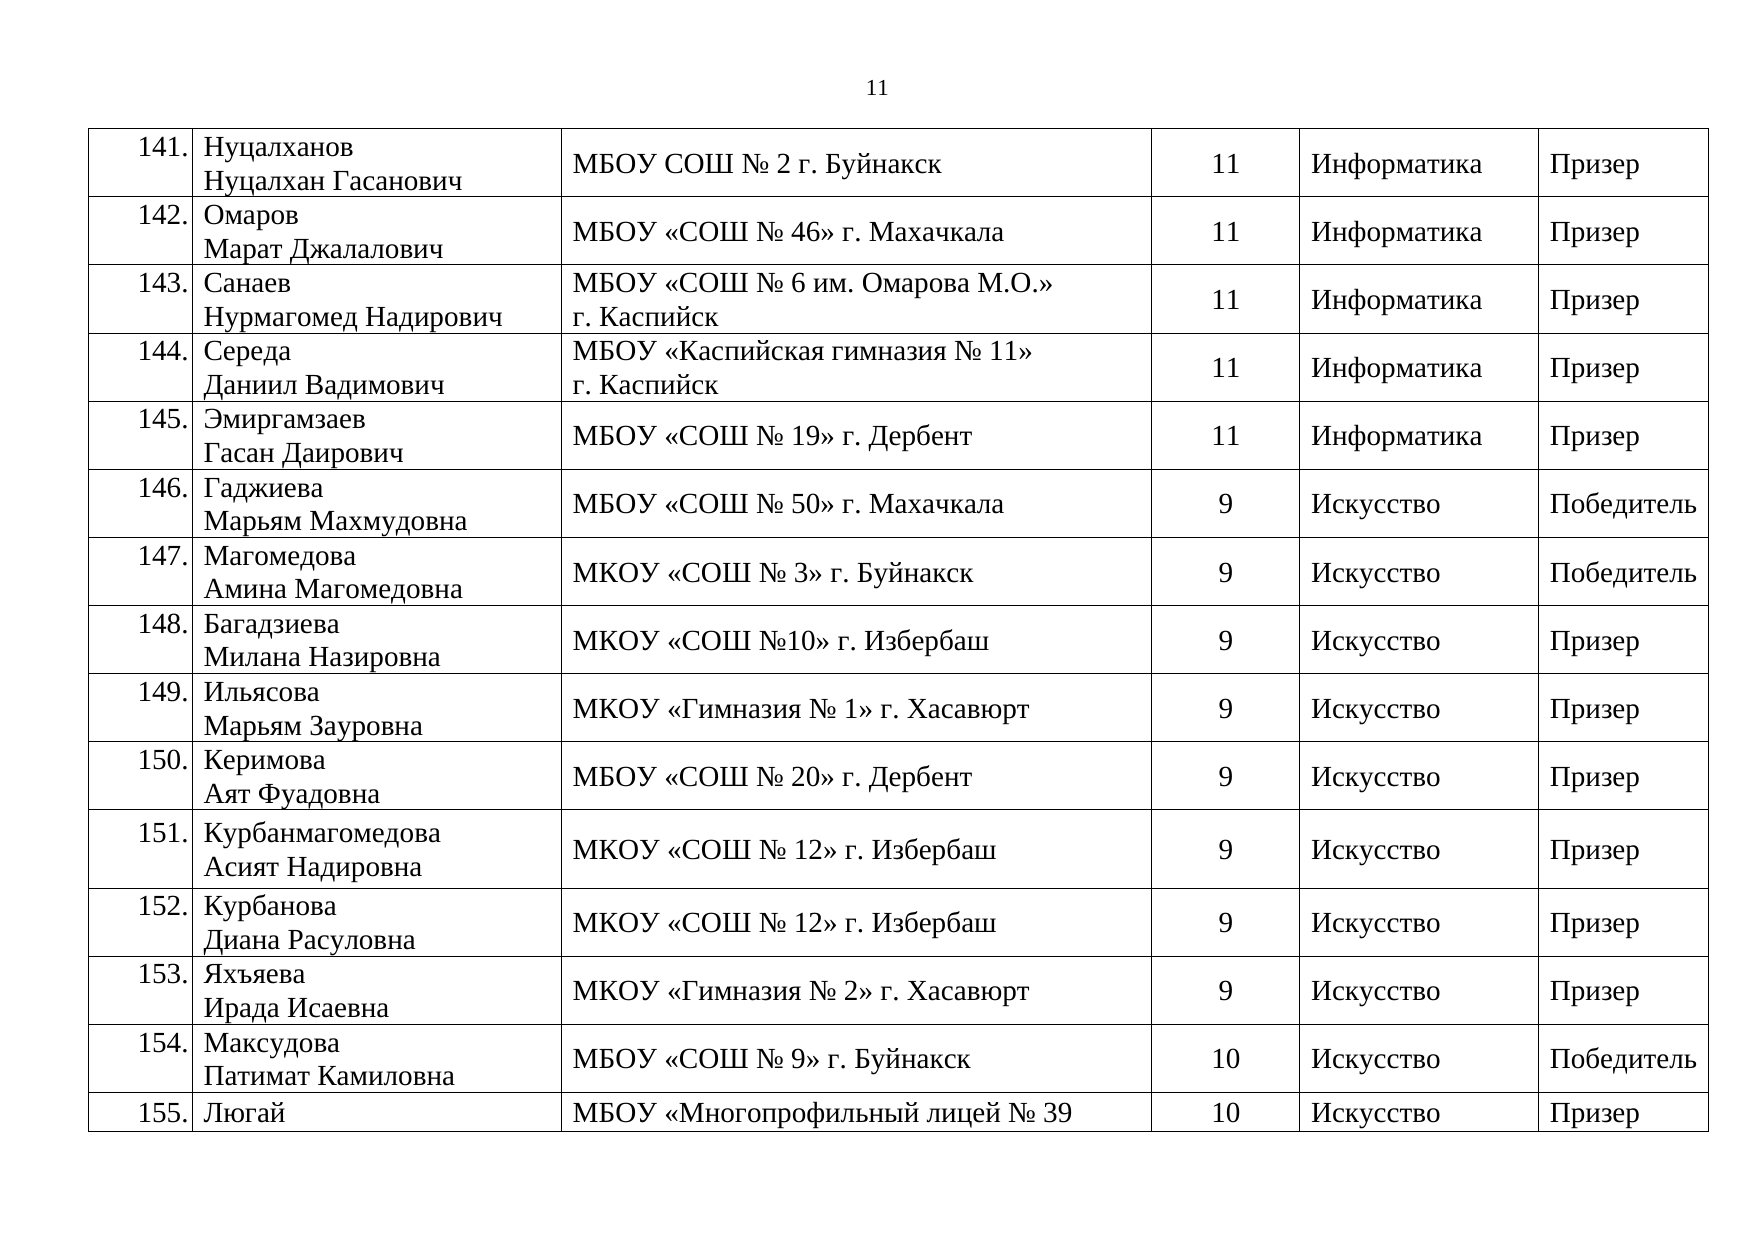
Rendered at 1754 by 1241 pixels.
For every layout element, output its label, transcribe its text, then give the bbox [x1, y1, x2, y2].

table_cell Победитель [1539, 538, 1708, 605]
table_cell Призер [1539, 265, 1708, 332]
table_cell Искусство [1300, 674, 1538, 741]
table_cell Призер [1539, 129, 1708, 196]
table_cell [89, 538, 192, 605]
table_cell Нуцалханов Нуцалхан Гасанович [193, 129, 561, 196]
table_cell [89, 129, 192, 196]
table_cell Ильясова Марьям Зауровна [193, 674, 561, 741]
table_cell Курбанова Диана Расуловна [193, 889, 561, 956]
table_cell [89, 810, 192, 887]
table_cell Максудова Патимат Камиловна [193, 1025, 561, 1092]
table_cell [89, 334, 192, 401]
table_cell 9 [1152, 674, 1299, 741]
table_cell Эмиргамзаев Гасан Даирович [193, 402, 561, 469]
table_cell Призер [1539, 674, 1708, 741]
table_cell Искусство [1300, 957, 1538, 1024]
table_cell Призер [1539, 606, 1708, 673]
table_cell Гаджиева Марьям Махмудовна [193, 470, 561, 537]
table_cell Санаев Нурмагомед Надирович [193, 265, 561, 332]
table_cell [89, 197, 192, 264]
table_cell [89, 957, 192, 1024]
table_cell Информатика [1300, 129, 1538, 196]
table_cell 11 [1152, 129, 1299, 196]
table_cell [89, 742, 192, 809]
table_cell Багадзиева Милана Назировна [193, 606, 561, 673]
table_cell МБОУ СОШ № 2 г. Буйнакск [562, 129, 1151, 196]
table_cell МКОУ «Гимназия № 1» г. Хасавюрт [562, 674, 1151, 741]
table_cell Призер [1539, 402, 1708, 469]
table_cell Омаров Марат Джалалович [193, 197, 561, 264]
table_cell 11 [1152, 334, 1299, 401]
table_cell 11 [1152, 265, 1299, 332]
table_cell 9 [1152, 606, 1299, 673]
table_cell Призер [1539, 810, 1708, 887]
table_cell Керимова Аят Фуадовна [193, 742, 561, 809]
table_cell МКОУ «Гимназия № 2» г. Хасавюрт [562, 957, 1151, 1024]
table_cell 9 [1152, 470, 1299, 537]
table_cell МКОУ «СОШ № 3» г. Буйнакск [562, 538, 1151, 605]
table_cell МБОУ «СОШ № 20» г. Дербент [562, 742, 1151, 809]
table_cell 10 [1152, 1025, 1299, 1092]
table_cell МБОУ «СОШ № 50» г. Махачкала [562, 470, 1151, 537]
table_cell Призер [1539, 889, 1708, 956]
table_cell МБОУ «СОШ № 6 им. Омарова М.О.» г. Каспийск [562, 265, 1151, 332]
table_cell Искусство [1300, 538, 1538, 605]
table_cell Информатика [1300, 197, 1538, 264]
table_cell Искусство [1300, 470, 1538, 537]
table_cell МБОУ «СОШ № 46» г. Махачкала [562, 197, 1151, 264]
table_cell 9 [1152, 810, 1299, 887]
table_cell МБОУ «СОШ № 9» г. Буйнакск [562, 1025, 1151, 1092]
table_cell Яхъяева Ирада Исаевна [193, 957, 561, 1024]
table_cell Искусство [1300, 742, 1538, 809]
table_cell Искусство [1300, 1025, 1538, 1092]
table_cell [562, 1093, 1151, 1131]
table_cell Середа Даниил Вадимович [193, 334, 561, 401]
table_cell [89, 402, 192, 469]
table_cell Искусство [1300, 606, 1538, 673]
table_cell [193, 1093, 561, 1131]
table_cell 10 [1152, 1093, 1299, 1131]
table_cell Информатика [1300, 402, 1538, 469]
table_cell МКОУ «СОШ №10» г. Избербаш [562, 606, 1151, 673]
table_cell Призер [1539, 1093, 1708, 1131]
table_cell МБОУ «Каспийская гимназия № 11» г. Каспийск [562, 334, 1151, 401]
table_cell Курбанмагомедова Асият Надировна [193, 810, 561, 887]
table_cell МКОУ «СОШ № 12» г. Избербаш [562, 889, 1151, 956]
table_cell 9 [1152, 742, 1299, 809]
table_cell 9 [1152, 957, 1299, 1024]
table_cell 11 [1152, 197, 1299, 264]
table_cell Призер [1539, 334, 1708, 401]
table_cell Победитель [1539, 470, 1708, 537]
table_cell Магомедова Амина Магомедовна [193, 538, 561, 605]
table_cell Информатика [1300, 265, 1538, 332]
table_cell 9 [1152, 538, 1299, 605]
table_cell Информатика [1300, 334, 1538, 401]
table_cell МКОУ «СОШ № 12» г. Избербаш [562, 810, 1151, 887]
table_cell [89, 1025, 192, 1092]
table_cell Искусство [1300, 1093, 1538, 1131]
table_cell [89, 606, 192, 673]
table_cell 9 [1152, 889, 1299, 956]
table_cell Призер [1539, 957, 1708, 1024]
table_cell Искусство [1300, 810, 1538, 887]
table_cell Призер [1539, 742, 1708, 809]
table_cell Искусство [1300, 889, 1538, 956]
table_cell [89, 889, 192, 956]
table_cell [89, 470, 192, 537]
table_cell Призер [1539, 197, 1708, 264]
table_cell [89, 674, 192, 741]
table_cell [89, 1093, 192, 1131]
table_cell [89, 265, 192, 332]
table_cell 11 [1152, 402, 1299, 469]
table_cell Победитель [1539, 1025, 1708, 1092]
table_cell МБОУ «СОШ № 19» г. Дербент [562, 402, 1151, 469]
